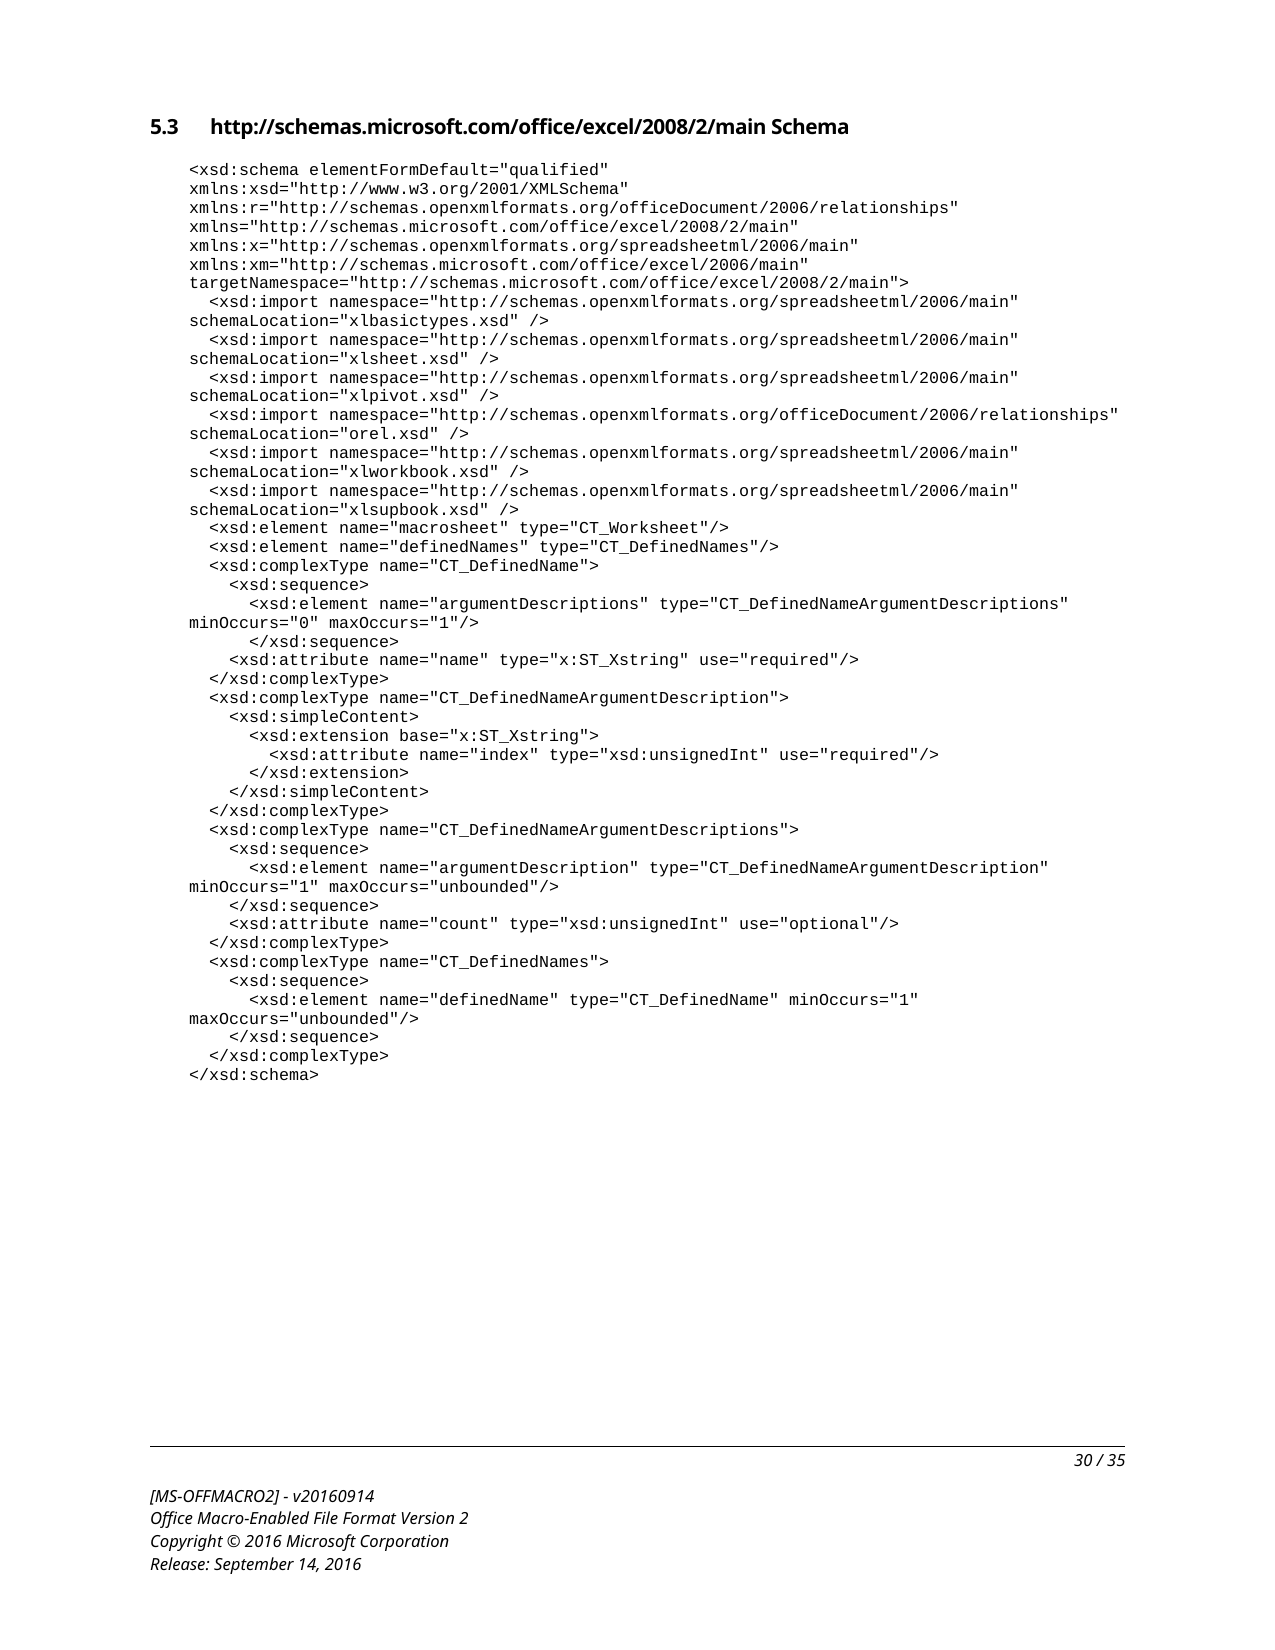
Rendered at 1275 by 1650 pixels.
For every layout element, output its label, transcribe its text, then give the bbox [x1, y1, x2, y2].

text <xsd:element name="definedNames" type="CT_DefinedNames"/> [175, 524, 1137, 543]
text </xsd:complexType> [175, 1033, 1137, 1052]
text <xsd:element name="definedName" type="CT_DefinedName" minOccurs="1" maxOccurs="unbounded"/> [175, 977, 1137, 1014]
text <xsd:sequence> [175, 562, 1137, 581]
text <xsd:element name="argumentDescription" type="CT_DefinedNameArgumentDescription" minOccurs="1" maxOccurs="unbounded"/> [175, 845, 1137, 882]
subtitle http://schemas.microsoft.com/office/excel/2008/2/main Schema [150, 112, 1125, 141]
text <xsd:extension base="x:ST_Xstring"> [175, 713, 1137, 732]
text </xsd:simpleContent> [175, 769, 1137, 788]
text <xsd:element name="argumentDescriptions" type="CT_DefinedNameArgumentDescriptions" minOccurs="0" maxOccurs="1"/> [175, 581, 1137, 618]
text </xsd:sequence> [175, 1014, 1137, 1033]
text <xsd:element name="macrosheet" type="CT_Worksheet"/> [175, 505, 1137, 524]
text </xsd:extension> [175, 751, 1137, 769]
text <xsd:simpleContent> [175, 694, 1137, 713]
text <xsd:attribute name="count" type="xsd:unsignedInt" use="optional"/> [175, 901, 1137, 920]
text <xsd:import namespace="http://schemas.openxmlformats.org/spreadsheetml/2006/main" schemaLocation="xlpivot.xsd" /> [175, 354, 1137, 392]
text <xsd:sequence> [175, 958, 1137, 977]
text <xsd:complexType name="CT_DefinedNames"> [175, 939, 1137, 958]
text <xsd:import namespace="http://schemas.openxmlformats.org/spreadsheetml/2006/main" schemaLocation="xlworkbook.xsd" /> [175, 430, 1137, 468]
text <xsd:import namespace="http://schemas.openxmlformats.org/spreadsheetml/2006/main" schemaLocation="xlbasictypes.xsd" /> [175, 279, 1137, 317]
text </xsd:complexType> [175, 788, 1137, 807]
text <xsd:import namespace="http://schemas.openxmlformats.org/spreadsheetml/2006/main" schemaLocation="xlsheet.xsd" /> [175, 317, 1137, 354]
text <xsd:complexType name="CT_DefinedName"> [175, 543, 1137, 562]
text <xsd:complexType name="CT_DefinedNameArgumentDescriptions"> [175, 807, 1137, 826]
text <xsd:import namespace="http://schemas.openxmlformats.org/officeDocument/2006/relationships" schemaLocation="orel.xsd" /> [175, 392, 1137, 430]
text </xsd:sequence> [175, 618, 1137, 637]
text </xsd:complexType> [175, 656, 1137, 675]
text <xsd:complexType name="CT_DefinedNameArgumentDescription"> [175, 675, 1137, 694]
text <xsd:import namespace="http://schemas.openxmlformats.org/spreadsheetml/2006/main" schemaLocation="xlsupbook.xsd" /> [175, 468, 1137, 505]
text </xsd:schema> [175, 1052, 1137, 1096]
text xmlns:xsd="http://www.w3.org/2001/XMLSchema" xmlns:r="http://schemas.openxmlformats.org/officeDocument/2006/relationships" xmlns="http://schemas.microsoft.com/office/excel/2008/2/main" xmlns:x="http://schemas.openxmlformats.org/spreadsheetml/2006/main" xmlns:xm="http://schemas.microsoft.com/office/excel/2006/main" targetNamespace="http://schemas.microsoft.com/office/excel/2008/2/main"> [175, 166, 1137, 279]
text </xsd:sequence> [175, 882, 1137, 901]
text </xsd:complexType> [175, 920, 1137, 939]
text <xsd:attribute name="name" type="x:ST_Xstring" use="required"/> [175, 637, 1137, 656]
text <xsd:attribute name="index" type="xsd:unsignedInt" use="required"/> [175, 732, 1137, 751]
text <xsd:sequence> [175, 826, 1137, 845]
